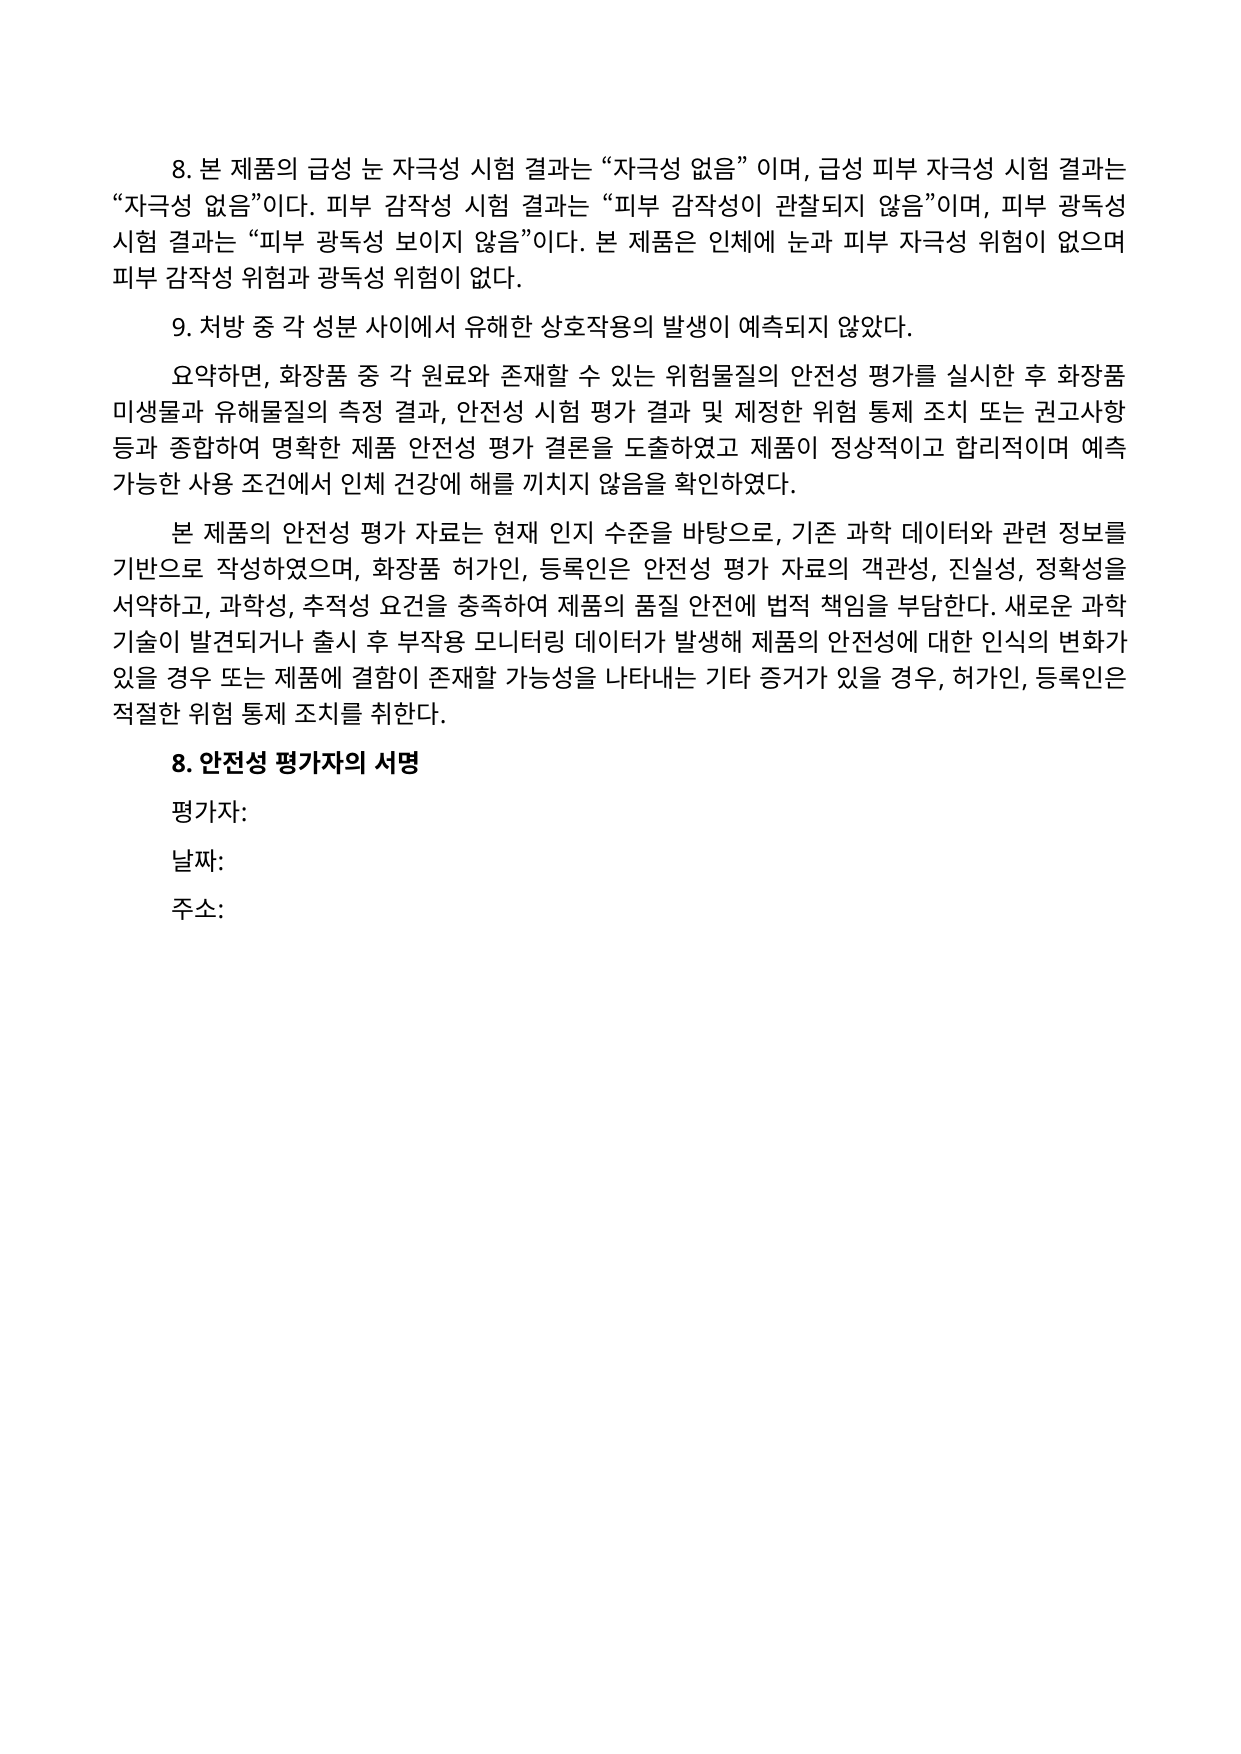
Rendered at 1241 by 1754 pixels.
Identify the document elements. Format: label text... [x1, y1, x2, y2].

text 주소: [112, 890, 1128, 926]
list 안전성 평가자의 서명 [112, 744, 1128, 780]
text 요약하면, 화장품 중 각 원료와 존재할 수 있는 위험물질의 안전성 평가를 실시한 후 화장품 미생물과 유해물질의 측정 결과, 안전성 시험 평가 결과 및 제정한 위험 통제 조치 또는 권고사항 등과 종합하여 명확한 제품 안전성 평가 결론을 도출하였고 제품이 정상적이고 합리적이며 예측 가능한 사용 조건에서 인체 건강에 해를 끼치지 않음을 확인하였다. [112, 356, 1128, 501]
text 평가자: [112, 792, 1128, 829]
text 본 제품의 안전성 평가 자료는 현재 인지 수준을 바탕으로, 기존 과학 데이터와 관련 정보를 기반으로 작성하였으며, 화장품 허가인, 등록인은 안전성 평가 자료의 객관성, 진실성, 정확성을 서약하고, 과학성, 추적성 요건을 충족하여 제품의 품질 안전에 법적 책임을 부담한다. 새로운 과학 기술이 발견되거나 출시 후 부작용 모니터링 데이터가 발생해 제품의 안전성에 대한 인식의 변화가 있을 경우 또는 제품에 결함이 존재할 가능성을 나타내는 기타 증거가 있을 경우, 허가인, 등록인은 적절한 위험 통제 조치를 취한다. [112, 514, 1128, 731]
text 날짜: [112, 841, 1128, 877]
list 본 제품의 급성 눈 자극성 시험 결과는 “자극성 없음” 이며, 급성 피부 자극성 시험 결과는 “자극성 없음”이다. 피부 감작성 시험 결과는 “피부 감작성이 관찰되지 않음”이며, 피부 광독성 시험 결과는 “피부 광독성 보이지 않음”이다. 본 제품은 인체에 눈과 피부 자극성 위험이 없으며 피부 감작성 위험과 광독성 위험이 없다. [112, 150, 1128, 295]
list 처방 중 각 성분 사이에서 유해한 상호작용의 발생이 예측되지 않았다. [112, 307, 1128, 344]
